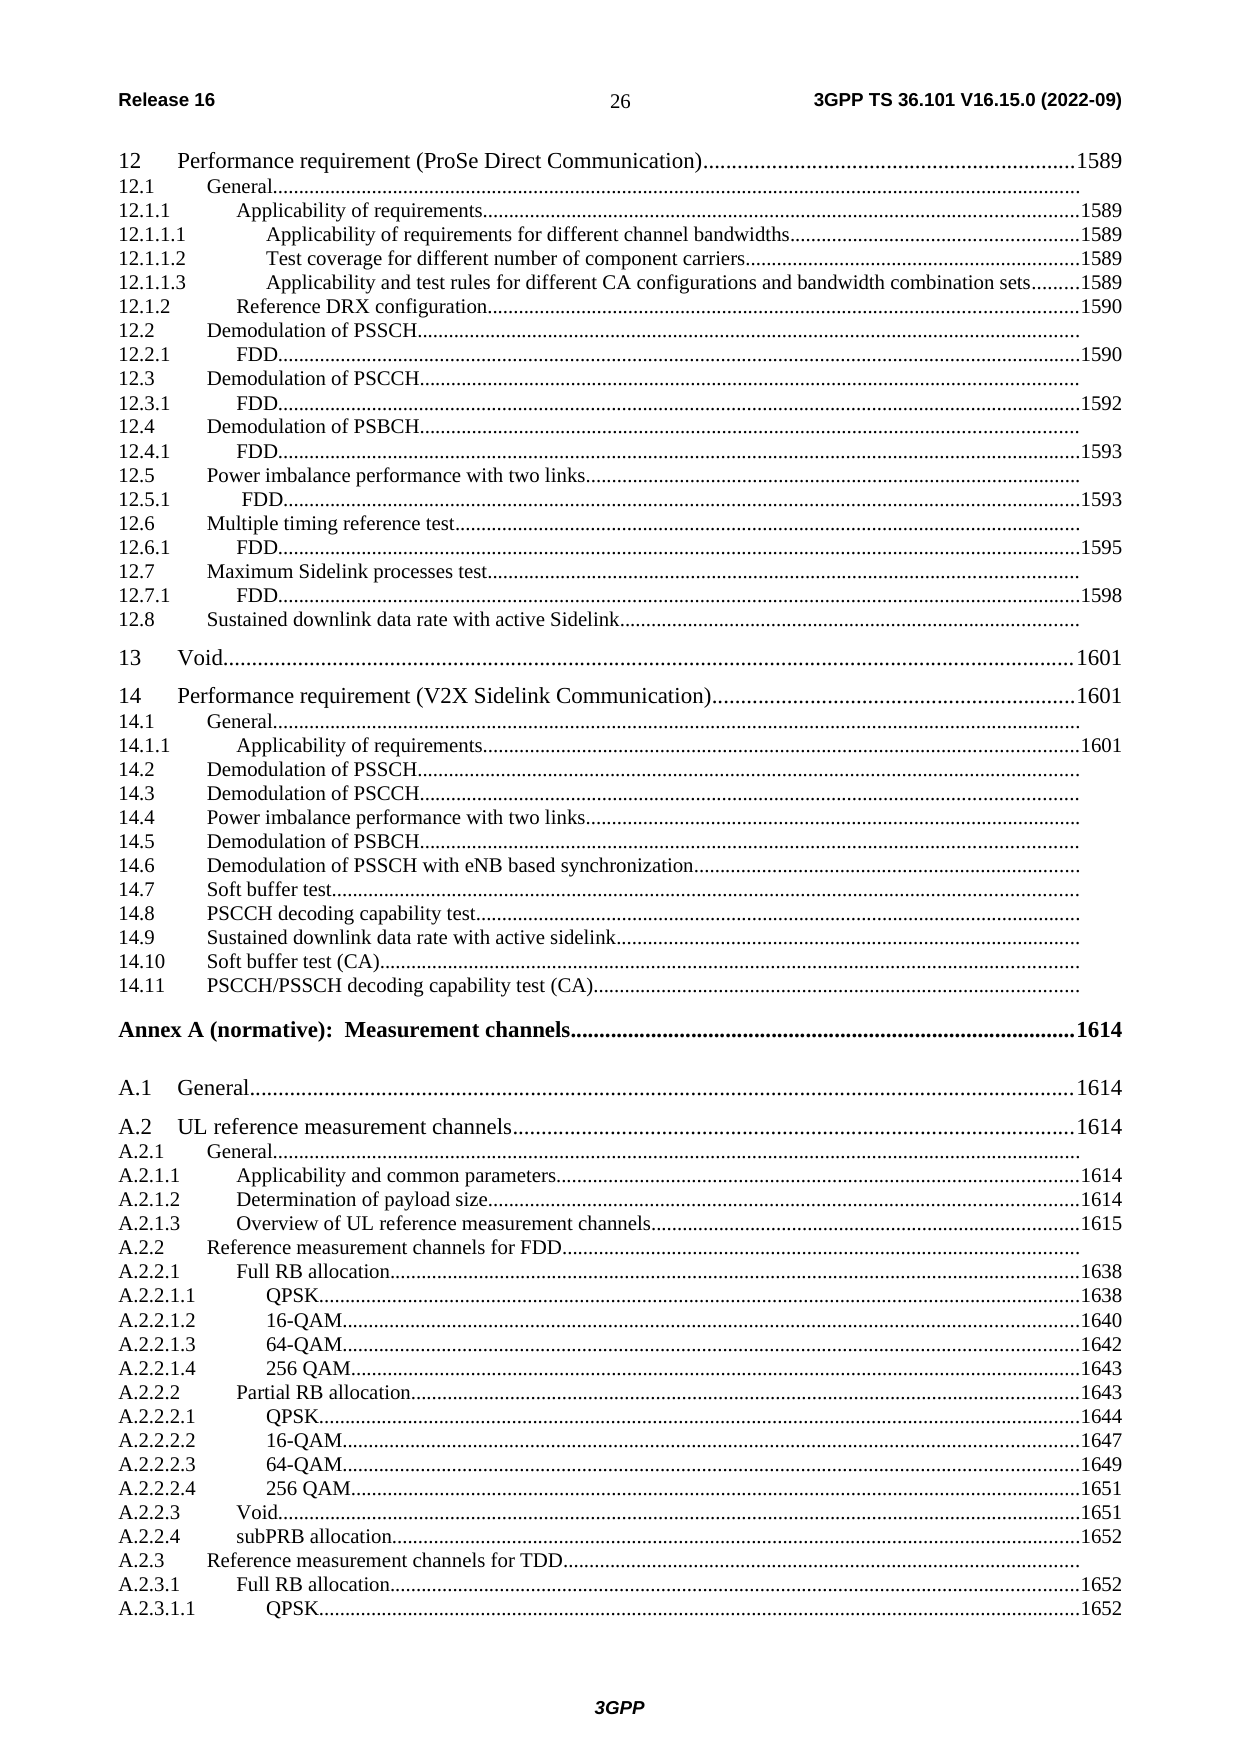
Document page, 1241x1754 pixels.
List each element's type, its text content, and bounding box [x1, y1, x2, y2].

text 12.5.1 FDD 1593 [118, 487, 1122, 511]
text 14.1 General 1601 [118, 709, 1078, 733]
text 14.8 PSCCH decoding capability test 1606 [118, 901, 1078, 925]
text 12 Performance requirement (ProSe Direct Communication) 1589 [118, 147, 1078, 174]
text 14.6 Demodulation of PSSCH with eNB based synchronization 1605 [118, 853, 1078, 877]
text 12.1.2 Reference DRX configuration 1590 [118, 294, 1122, 318]
text 14.7 Soft buffer test 1605 [118, 877, 1078, 901]
text 14.11 PSCCH/PSSCH decoding capability test (CA) 1609 [118, 973, 1078, 997]
text A.2.3 Reference measurement channels for TDD 1652 [118, 1548, 1078, 1572]
text 13 Void 1601 [118, 643, 1078, 670]
text 12.3 Demodulation of PSCCH 1591 [118, 366, 1078, 390]
text A.2.2.2.4 256 QAM 1651 [118, 1476, 1122, 1500]
text 12.8 Sustained downlink data rate with active Sidelink 1599 [118, 607, 1078, 631]
text 14 Performance requirement (V2X Sidelink Communication) 1601 [118, 682, 1078, 709]
text 12.7.1 FDD 1598 [118, 583, 1122, 607]
text A.2.2.1.1 QPSK 1638 [118, 1283, 1122, 1307]
text A.2.1.1 Applicability and common parameters 1614 [118, 1163, 1122, 1187]
text 12.4 Demodulation of PSBCH 1593 [118, 414, 1078, 438]
text 12.4.1 FDD 1593 [118, 438, 1122, 463]
text A.2 UL reference measurement channels 1614 [118, 1113, 1078, 1139]
text A.2.2.2.3 64-QAM 1649 [118, 1452, 1122, 1476]
text A.2.2.2 Partial RB allocation 1643 [118, 1380, 1122, 1404]
text 14.1.1 Applicability of requirements 1601 [118, 733, 1122, 757]
text A.2.3.1 Full RB allocation 1652 [118, 1572, 1122, 1596]
text A.2.2.2.2 16-QAM 1647 [118, 1428, 1122, 1452]
text 12.1.1 Applicability of requirements 1589 [118, 198, 1122, 222]
text A.2.1.3 Overview of UL reference measurement channels 1615 [118, 1211, 1122, 1235]
text A.2.1.2 Determination of payload size 1614 [118, 1187, 1122, 1211]
text 14.4 Power imbalance performance with two links 1603 [118, 805, 1078, 829]
text A.2.3.1.1 QPSK 1652 [118, 1596, 1122, 1620]
text 14.9 Sustained downlink data rate with active sidelink 1607 [118, 925, 1078, 949]
text 12.2 Demodulation of PSSCH 1590 [118, 318, 1078, 342]
text 12.1.1.2 Test coverage for different number of component carriers 1589 [118, 246, 1122, 270]
text 14.2 Demodulation of PSSCH 1602 [118, 757, 1078, 781]
text 14.5 Demodulation of PSBCH 1604 [118, 829, 1078, 853]
text 12.6.1 FDD 1595 [118, 535, 1122, 559]
text 12.1.1.3 Applicability and test rules for different CA configurations and bandwidth combination sets 1589 [118, 270, 1122, 294]
text A.2.2.2.1 QPSK 1644 [118, 1404, 1122, 1428]
text 12.5 Power imbalance performance with two links 1593 [118, 463, 1078, 487]
text 12.1 General 1589 [118, 174, 1078, 198]
text A.2.2.1.2 16-QAM 1640 [118, 1307, 1122, 1332]
text 12.1.1.1 Applicability of requirements for different channel bandwidths 1589 [118, 222, 1122, 246]
text 14.3 Demodulation of PSCCH 1603 [118, 781, 1078, 805]
text A.2.2.4 subPRB allocation 1652 [118, 1524, 1122, 1548]
text A.1 General 1614 [118, 1074, 1078, 1100]
text A.2.2.1.4 256 QAM 1643 [118, 1356, 1122, 1380]
text 12.3.1 FDD 1592 [118, 390, 1122, 414]
text 14.10 Soft buffer test (CA) 1608 [118, 949, 1078, 973]
text A.2.2.1 Full RB allocation 1638 [118, 1259, 1122, 1283]
text A.2.2.1.3 64-QAM 1642 [118, 1332, 1122, 1356]
text 12.2.1 FDD 1590 [118, 342, 1122, 366]
text Annex A (normative): Measurement channels 1614 [118, 1016, 1122, 1043]
text A.2.2 Reference measurement channels for FDD 1638 [118, 1235, 1078, 1259]
text A.2.2.3 Void 1651 [118, 1500, 1122, 1524]
text A.2.1 General 1614 [118, 1139, 1078, 1163]
text 12.7 Maximum Sidelink processes test 1598 [118, 559, 1078, 583]
text 12.6 Multiple timing reference test 1595 [118, 511, 1078, 535]
